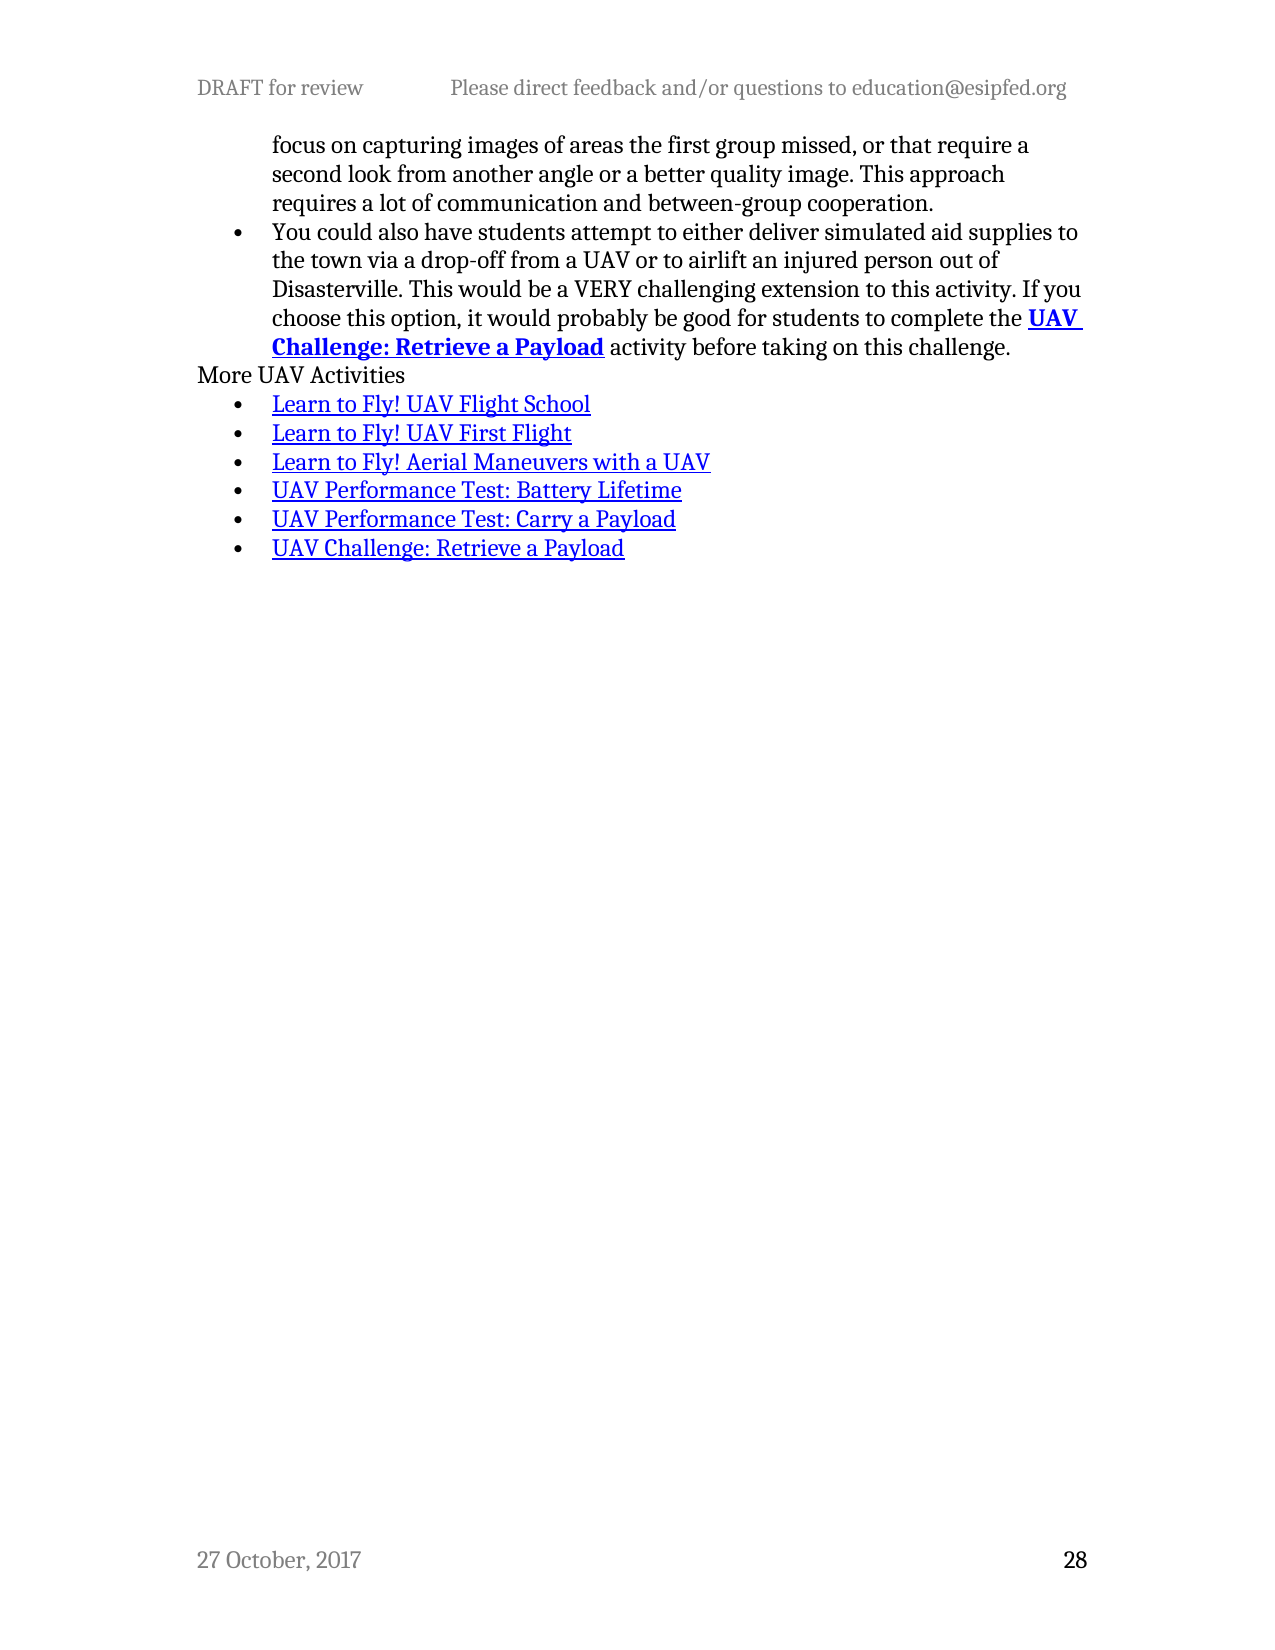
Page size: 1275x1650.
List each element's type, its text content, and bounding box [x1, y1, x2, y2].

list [234, 131, 1087, 217]
list Learn to Fly! UAV Flight School [234, 390, 1087, 419]
list UAV Challenge: Retrieve a Payload [234, 534, 1087, 562]
list UAV Performance Test: Carry a Payload [234, 505, 1087, 534]
text More UAV Activities [197, 361, 1087, 390]
list Learn to Fly! Aerial Maneuvers with a UAV [234, 447, 1087, 476]
list Learn to Fly! UAV First Flight [234, 419, 1087, 447]
list UAV Performance Test: Battery Lifetime [234, 476, 1087, 505]
list You could also have students attempt to either deliver simulated aid supplies to the town via a drop-off from a UAV or to airlift an injured person out of Disasterville. This would be a VERY challenging extension to this activity. If you choose this option, it would probably be good for students to complete the UAV Challenge: Retrieve a Payload activity before taking on this challenge. [234, 217, 1087, 361]
